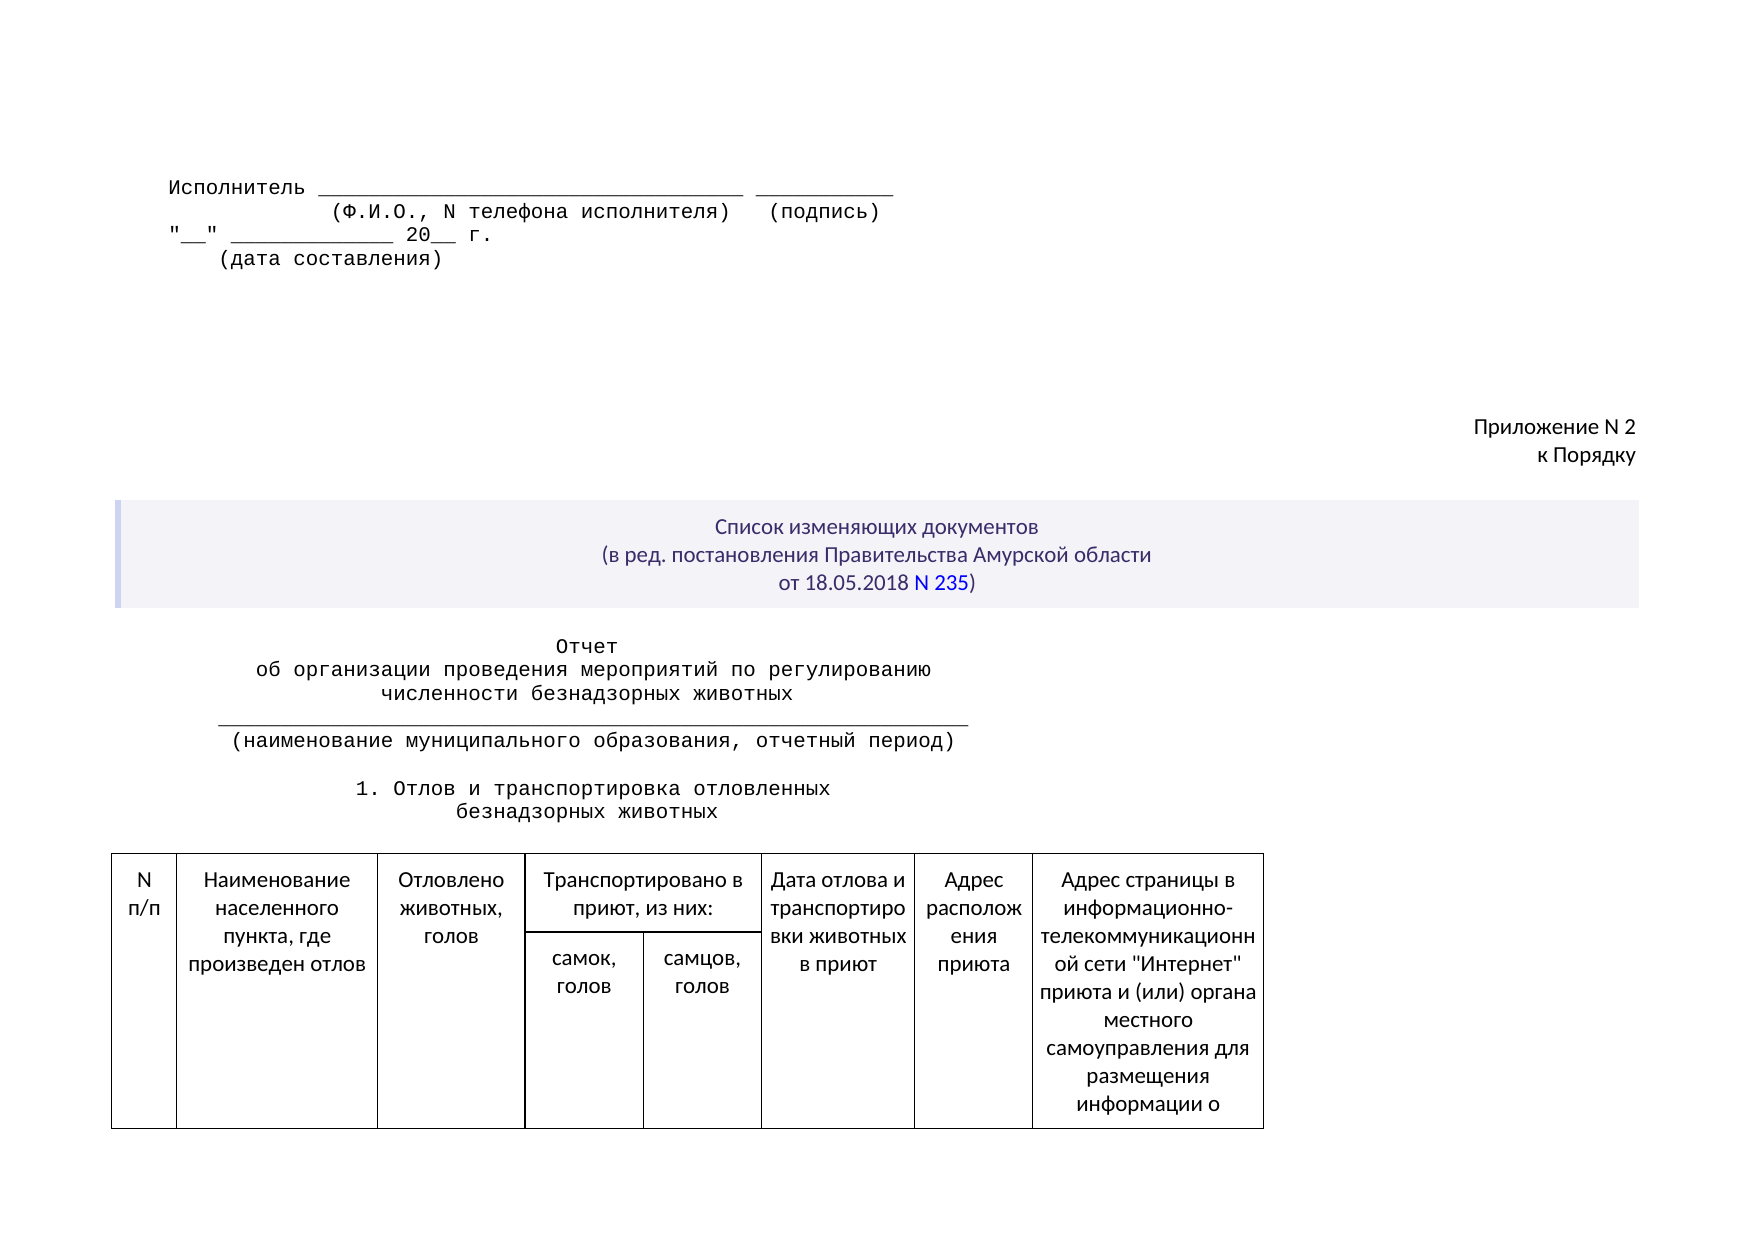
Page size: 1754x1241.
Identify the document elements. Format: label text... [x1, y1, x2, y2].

text безнадзорных животных [118, 801, 1636, 825]
text Исполнитель __________________________________ ___________ [118, 177, 1636, 201]
text численности безнадзорных животных [118, 683, 1636, 707]
table_header Список изменяющих документов (в ред. постановления Правительства Амурской области от 18.05.2018 N 235) [121, 500, 1633, 608]
table_header Дата отлова и транспортировки животных в приют [762, 854, 914, 1127]
table_header Адрес расположения приюта [915, 854, 1032, 1127]
text 1. Отлов и транспортировка отловленных [118, 778, 1636, 801]
text Приложение N 2 [118, 412, 1636, 440]
table_cell самок, голов [526, 933, 643, 1127]
table_header Отловлено животных, голов [378, 854, 524, 1127]
text (Ф.И.О., N телефона исполнителя) (подпись) [118, 201, 1636, 224]
text об организации проведения мероприятий по регулированию [118, 659, 1636, 683]
text (дата составления) [118, 248, 1636, 272]
text Отчет [118, 636, 1636, 659]
table_header Адрес страницы в информационно-телекоммуникационной сети "Интернет" приюта и (или) органа местного самоуправления для размещения информации о животных [1033, 854, 1263, 1127]
text к Порядку [118, 440, 1636, 468]
table_header Наименование населенного пункта, где произведен отлов [177, 854, 377, 1127]
table_header N п/п [112, 854, 176, 1127]
text "__" _____________ 20__ г. [118, 224, 1636, 248]
table_header Транспортировано в приют, из них: [526, 854, 761, 931]
table_cell самцов, голов [644, 933, 761, 1127]
text ____________________________________________________________ [118, 707, 1636, 730]
text (наименование муниципального образования, отчетный период) [118, 730, 1636, 754]
